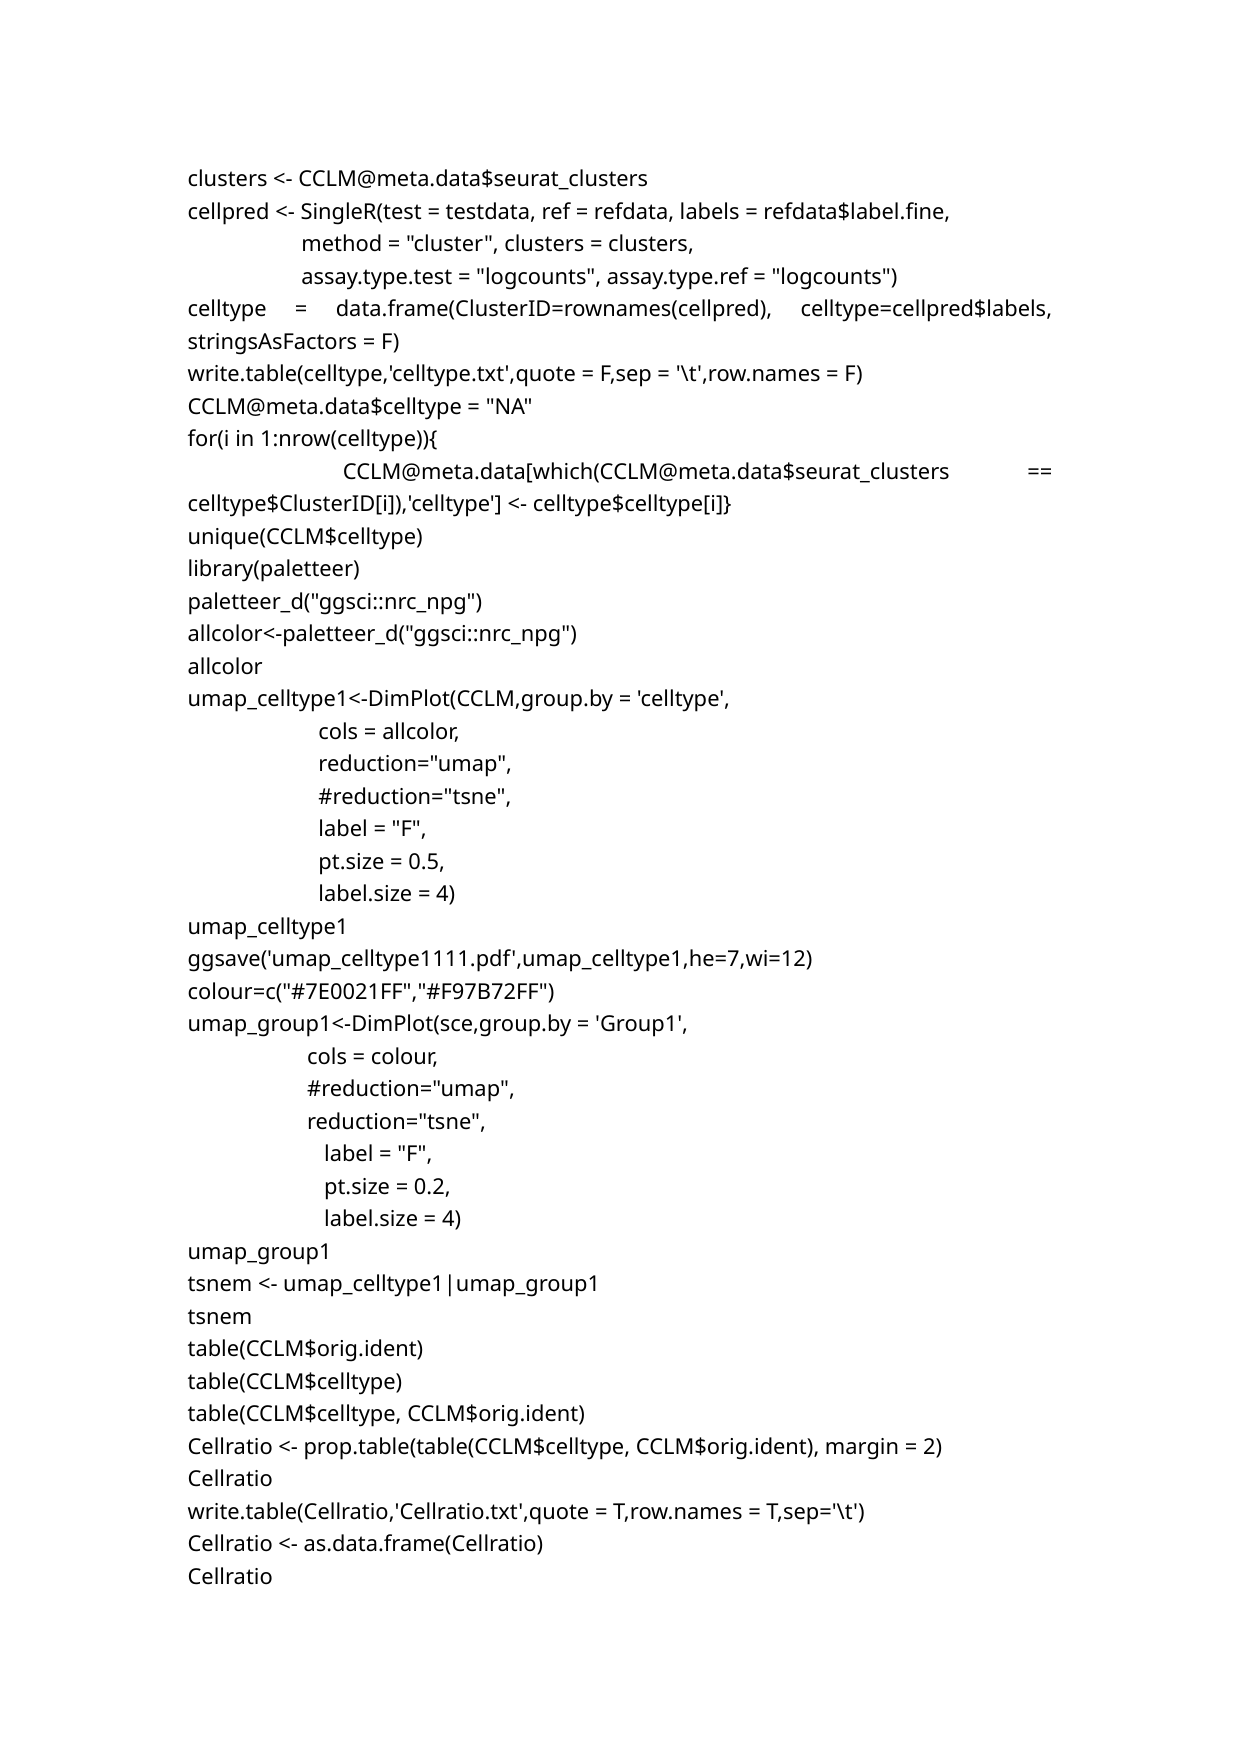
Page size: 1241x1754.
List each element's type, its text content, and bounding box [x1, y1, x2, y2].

text unique(CCLM$celltype) [187, 519, 1053, 552]
text cols = colour, [187, 1039, 1053, 1072]
text table(CCLM$celltype) [187, 1364, 1053, 1397]
text umap_group1<-DimPlot(sce,group.by = 'Group1', [187, 1007, 1053, 1039]
text CCLM@meta.data[which(CCLM@meta.data$seurat_clusters == celltype$ClusterID[i]),'celltype'] <- celltype$celltype[i]} [187, 454, 1053, 519]
text cellpred <- SingleR(test = testdata, ref = refdata, labels = refdata$label.fine, [187, 194, 1053, 227]
text umap_celltype1 [187, 909, 1053, 942]
text assay.type.test = "logcounts", assay.type.ref = "logcounts") [187, 259, 1053, 292]
text paletteer_d("ggsci::nrc_npg") [187, 584, 1053, 617]
text label.size = 4) [187, 1202, 1053, 1234]
text ggsave('umap_celltype1111.pdf',umap_celltype1,he=7,wi=12) [187, 942, 1053, 974]
text clusters <- CCLM@meta.data$seurat_clusters [187, 162, 1053, 194]
text cols = allcolor, [187, 714, 1053, 747]
text label = "F", [187, 1137, 1053, 1169]
text Cellratio <- as.data.frame(Cellratio) [187, 1527, 1053, 1559]
text pt.size = 0.2, [187, 1169, 1053, 1202]
text Cellratio [187, 1559, 1053, 1592]
text allcolor [187, 649, 1053, 682]
text label.size = 4) [187, 877, 1053, 909]
text method = "cluster", clusters = clusters, [187, 227, 1053, 259]
text tsnem [187, 1299, 1053, 1332]
text umap_celltype1<-DimPlot(CCLM,group.by = 'celltype', [187, 682, 1053, 714]
text table(CCLM$celltype, CCLM$orig.ident) [187, 1397, 1053, 1429]
text #reduction="tsne", [187, 779, 1053, 812]
text write.table(celltype,'celltype.txt',quote = F,sep = '\t',row.names = F) [187, 357, 1053, 389]
text write.table(Cellratio,'Cellratio.txt',quote = T,row.names = T,sep='\t') [187, 1494, 1053, 1527]
text table(CCLM$orig.ident) [187, 1332, 1053, 1364]
text Cellratio <- prop.table(table(CCLM$celltype, CCLM$orig.ident), margin = 2) [187, 1429, 1053, 1462]
text allcolor<-paletteer_d("ggsci::nrc_npg") [187, 617, 1053, 649]
text label = "F", [187, 812, 1053, 844]
text colour=c("#7E0021FF","#F97B72FF") [187, 974, 1053, 1007]
text tsnem <- umap_celltype1|umap_group1 [187, 1267, 1053, 1299]
text reduction="tsne", [187, 1104, 1053, 1137]
text umap_group1 [187, 1234, 1053, 1267]
text pt.size = 0.5, [187, 844, 1053, 877]
text for(i in 1:nrow(celltype)){ [187, 422, 1053, 454]
text CCLM@meta.data$celltype = "NA" [187, 389, 1053, 422]
text library(paletteer) [187, 552, 1053, 584]
text Cellratio [187, 1462, 1053, 1494]
text #reduction="umap", [187, 1072, 1053, 1104]
text reduction="umap", [187, 747, 1053, 779]
text celltype = data.frame(ClusterID=rownames(cellpred), celltype=cellpred$labels, stringsAsFactors = F) [187, 292, 1053, 357]
